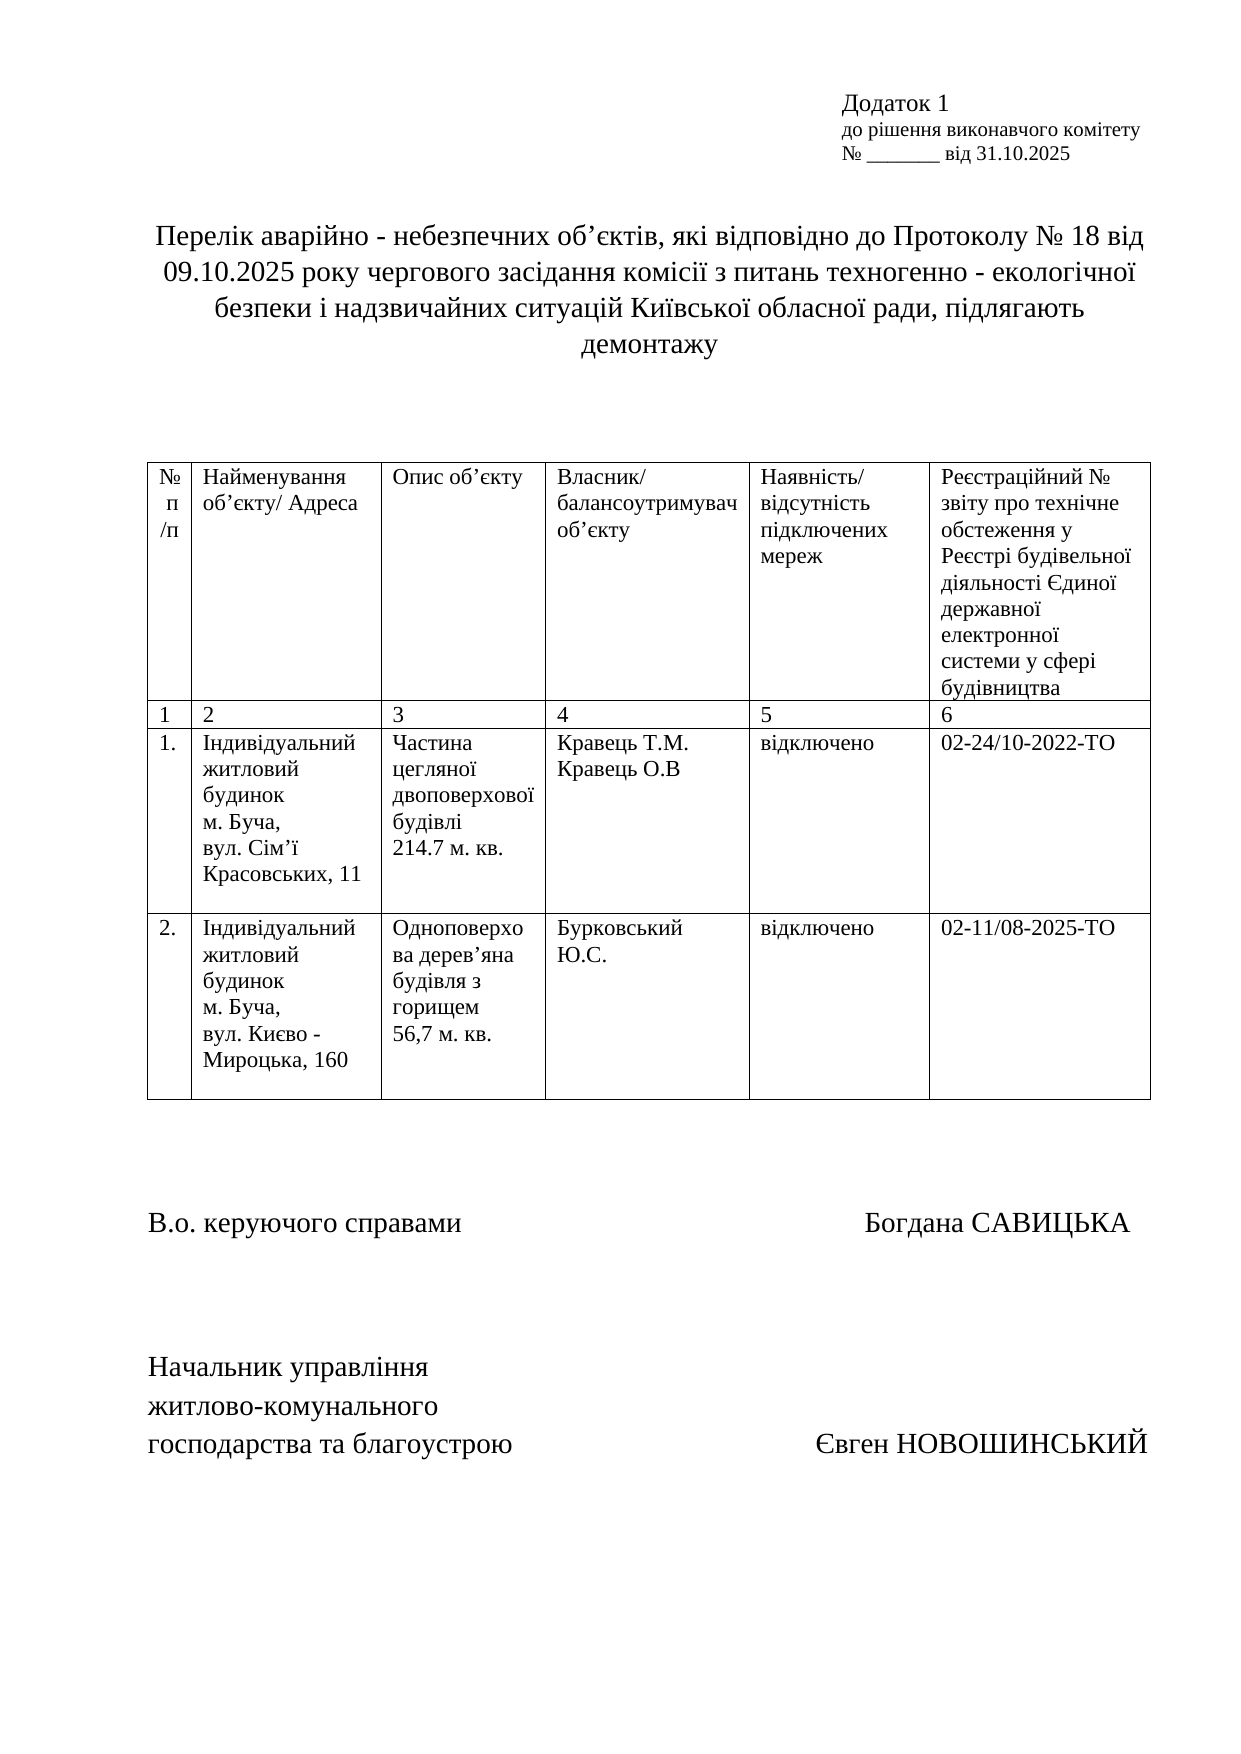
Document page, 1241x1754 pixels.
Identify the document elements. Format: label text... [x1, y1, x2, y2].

table_cell 1. [148, 729, 191, 913]
text Додаток 1 [842, 88, 1152, 117]
table_header Реєстраційний № звіту про технічне обстеження у Реєстрі будівельної діяльності Єдиної державної електронної системи у сфері будівництва [930, 463, 1150, 700]
table_cell відключено [750, 729, 929, 913]
table_header Найменування об’єкту/ Адреса [192, 463, 381, 700]
table_cell 02-11/08-2025-ТО [930, 914, 1150, 1099]
table_cell 5 [750, 701, 929, 728]
table_cell 2. [148, 914, 191, 1099]
table_cell Кравець Т.М. Кравець О.В [546, 729, 749, 913]
table_cell 1 [148, 701, 191, 728]
text житлово-комунального [148, 1388, 1152, 1422]
table_cell 4 [546, 701, 749, 728]
table_cell відключено [750, 914, 929, 1099]
text № _______ від 31.10.2025 [842, 141, 1152, 165]
table_cell 6 [930, 701, 1150, 728]
table_header Наявність/відсутність підключених мереж [750, 463, 929, 700]
text до рішення виконавчого комітету [842, 117, 1152, 141]
table_cell Одноповерхова дерев’яна будівля з горищем 56,7 м. кв. [382, 914, 545, 1099]
text господарства та благоустрою Євген НОВОШИНСЬКИЙ [148, 1427, 1152, 1460]
text Перелік аварійно - небезпечних об’єктів, які відповідно до Протоколу № 18 від 09.10.2025 року чергового засідання комісії з питань техногенно - екологічної безпеки і надзвичайних ситуацій Київської обласної ради, підлягають демонтажу [148, 218, 1152, 360]
text В.о. керуючого справами Богдана САВИЦЬКА [148, 1205, 1152, 1239]
table_cell Індивідуальний житловий будинок м. Буча, вул. Києво - Мироцька, 160 [192, 914, 381, 1099]
table_header Власник/ балансоутримувач об’єкту [546, 463, 749, 700]
table_cell Індивідуальний житловий будинок м. Буча, вул. Сім’ї Красовських, 11 [192, 729, 381, 913]
table_cell 02-24/10-2022-ТО [930, 729, 1150, 913]
table_cell Частина цегляної двоповерхової будівлі 214.7 м. кв. [382, 729, 545, 913]
table_cell 2 [192, 701, 381, 728]
table_header Опис об’єкту [382, 463, 545, 700]
table_header № п/п [148, 463, 191, 700]
text Начальник управління [148, 1349, 1152, 1383]
table_cell Бурковський Ю.С. [546, 914, 749, 1099]
table_cell 3 [382, 701, 545, 728]
